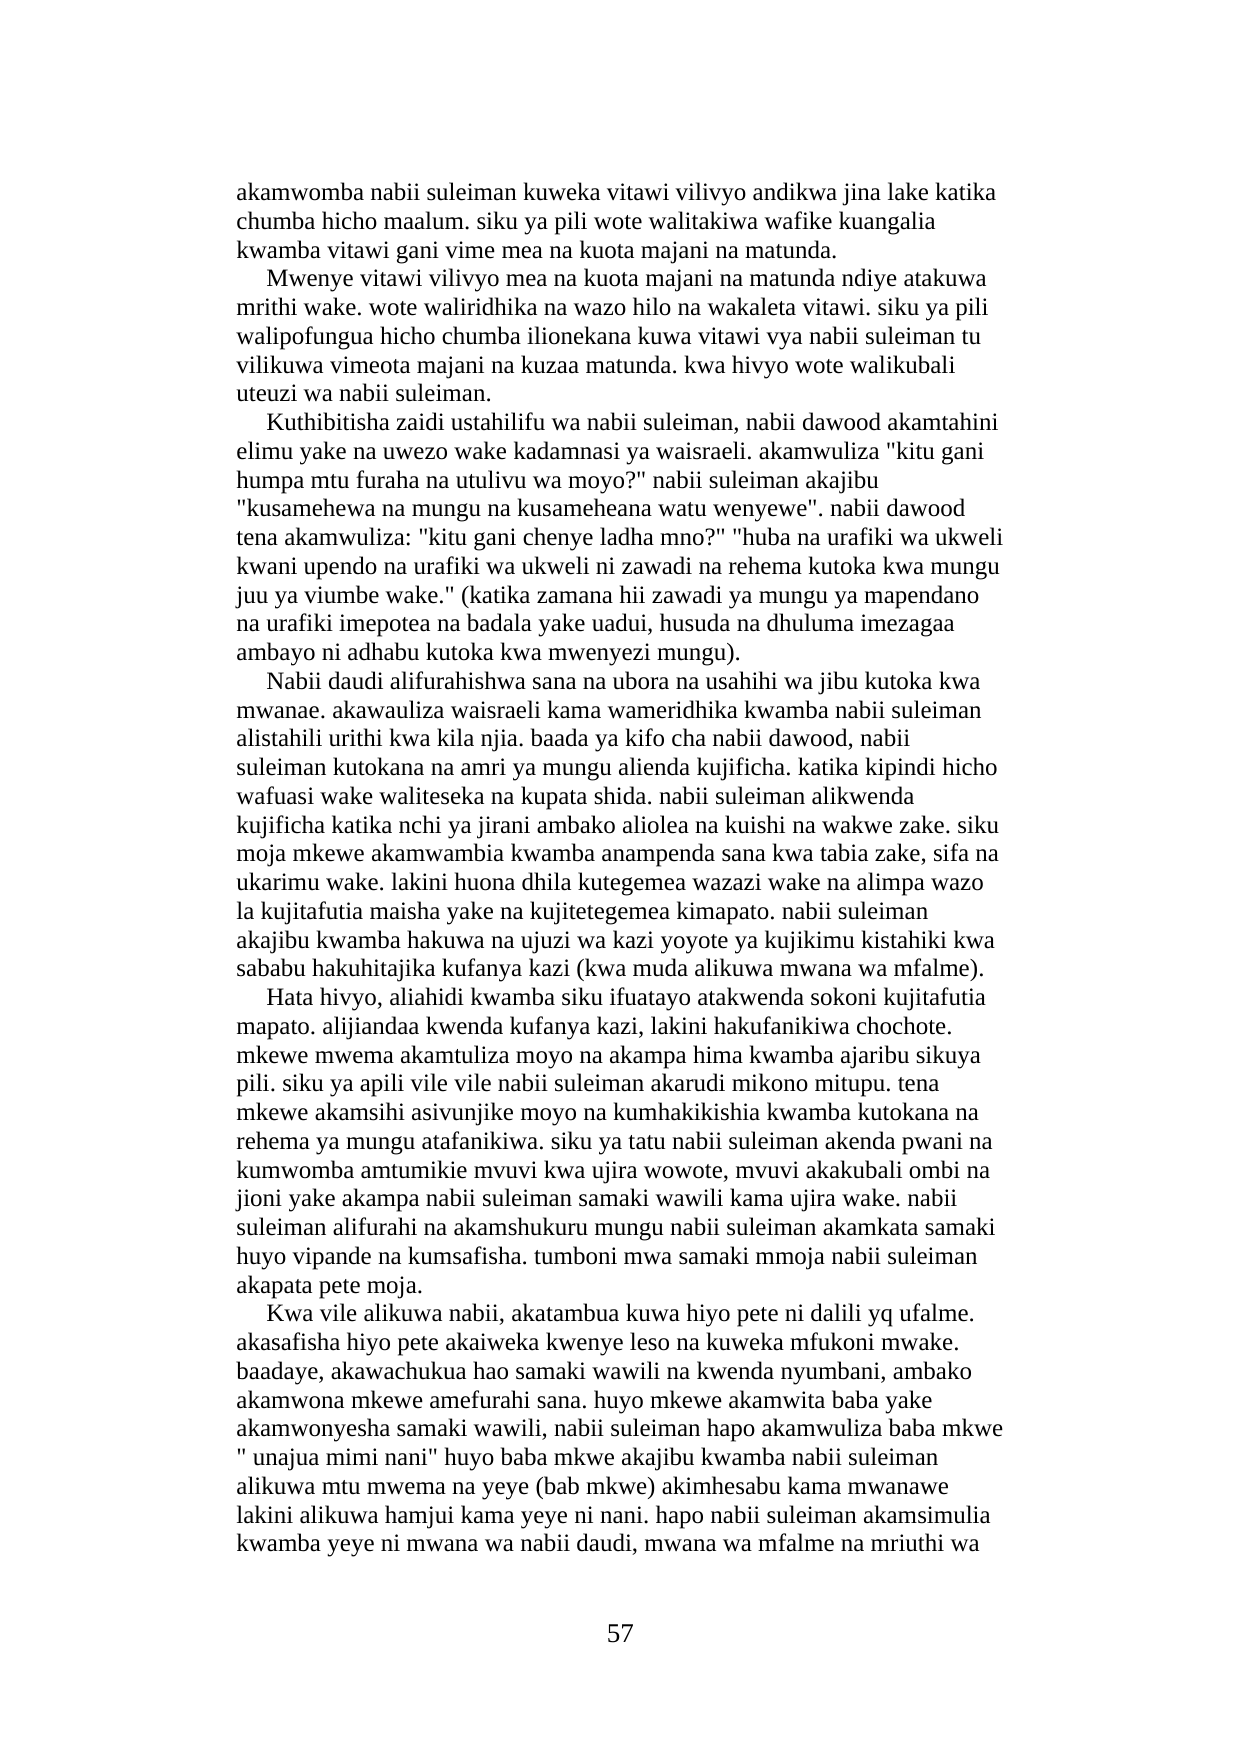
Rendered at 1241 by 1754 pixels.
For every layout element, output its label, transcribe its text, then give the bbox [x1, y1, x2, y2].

text Kuthibitisha zaidi ustahilifu wa nabii suleiman, nabii dawood akamtahini elimu yake na uwezo wake kadamnasi ya waisraeli. akamwuliza "kitu gani humpa mtu furaha na utulivu wa moyo?" nabii suleiman akajibu "kusamehewa na mungu na kusameheana watu wenyewe". nabii dawood tena akamwuliza: "kitu gani chenye ladha mno?" "huba na urafiki wa ukweli kwani upendo na urafiki wa ukweli ni zawadi na rehema kutoka kwa mungu juu ya viumbe wake." (katika zamana hii zawadi ya mungu ya mapendano na urafiki imepotea na badala yake uadui, husuda na dhuluma imezagaa ambayo ni adhabu kutoka kwa mwenyezi mungu). [236, 407, 1004, 666]
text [236, 1298, 1004, 1557]
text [236, 177, 1004, 263]
text Mwenye vitawi vilivyo mea na kuota majani na matunda ndiye atakuwa mrithi wake. wote waliridhika na wazo hilo na wakaleta vitawi. siku ya pili walipofungua hicho chumba ilionekana kuwa vitawi vya nabii suleiman tu vilikuwa vimeota majani na kuzaa matunda. kwa hivyo wote walikubali uteuzi wa nabii suleiman. [236, 263, 1004, 407]
text Nabii daudi alifurahishwa sana na ubora na usahihi wa jibu kutoka kwa mwanae. akawauliza waisraeli kama wameridhika kwamba nabii suleiman alistahili urithi kwa kila njia. baada ya kifo cha nabii dawood, nabii suleiman kutokana na amri ya mungu alienda kujificha. katika kipindi hicho wafuasi wake waliteseka na kupata shida. nabii suleiman alikwenda kujificha katika nchi ya jirani ambako aliolea na kuishi na wakwe zake. siku moja mkewe akamwambia kwamba anampenda sana kwa tabia zake, sifa na ukarimu wake. lakini huona dhila kutegemea wazazi wake na alimpa wazo la kujitafutia maisha yake na kujitetegemea kimapato. nabii suleiman akajibu kwamba hakuwa na ujuzi wa kazi yoyote ya kujikimu kistahiki kwa sababu hakuhitajika kufanya kazi (kwa muda alikuwa mwana wa mfalme). [236, 666, 1004, 982]
text Hata hivyo, aliahidi kwamba siku ifuatayo atakwenda sokoni kujitafutia mapato. alijiandaa kwenda kufanya kazi, lakini hakufanikiwa chochote. mkewe mwema akamtuliza moyo na akampa hima kwamba ajaribu sikuya pili. siku ya apili vile vile nabii suleiman akarudi mikono mitupu. tena mkewe akamsihi asivunjike moyo na kumhakikishia kwamba kutokana na rehema ya mungu atafanikiwa. siku ya tatu nabii suleiman akenda pwani na kumwomba amtumikie mvuvi kwa ujira wowote, mvuvi akakubali ombi na jioni yake akampa nabii suleiman samaki wawili kama ujira wake. nabii suleiman alifurahi na akamshukuru mungu nabii suleiman akamkata samaki huyo vipande na kumsafisha. tumboni mwa samaki mmoja nabii suleiman akapata pete moja. [236, 982, 1004, 1298]
